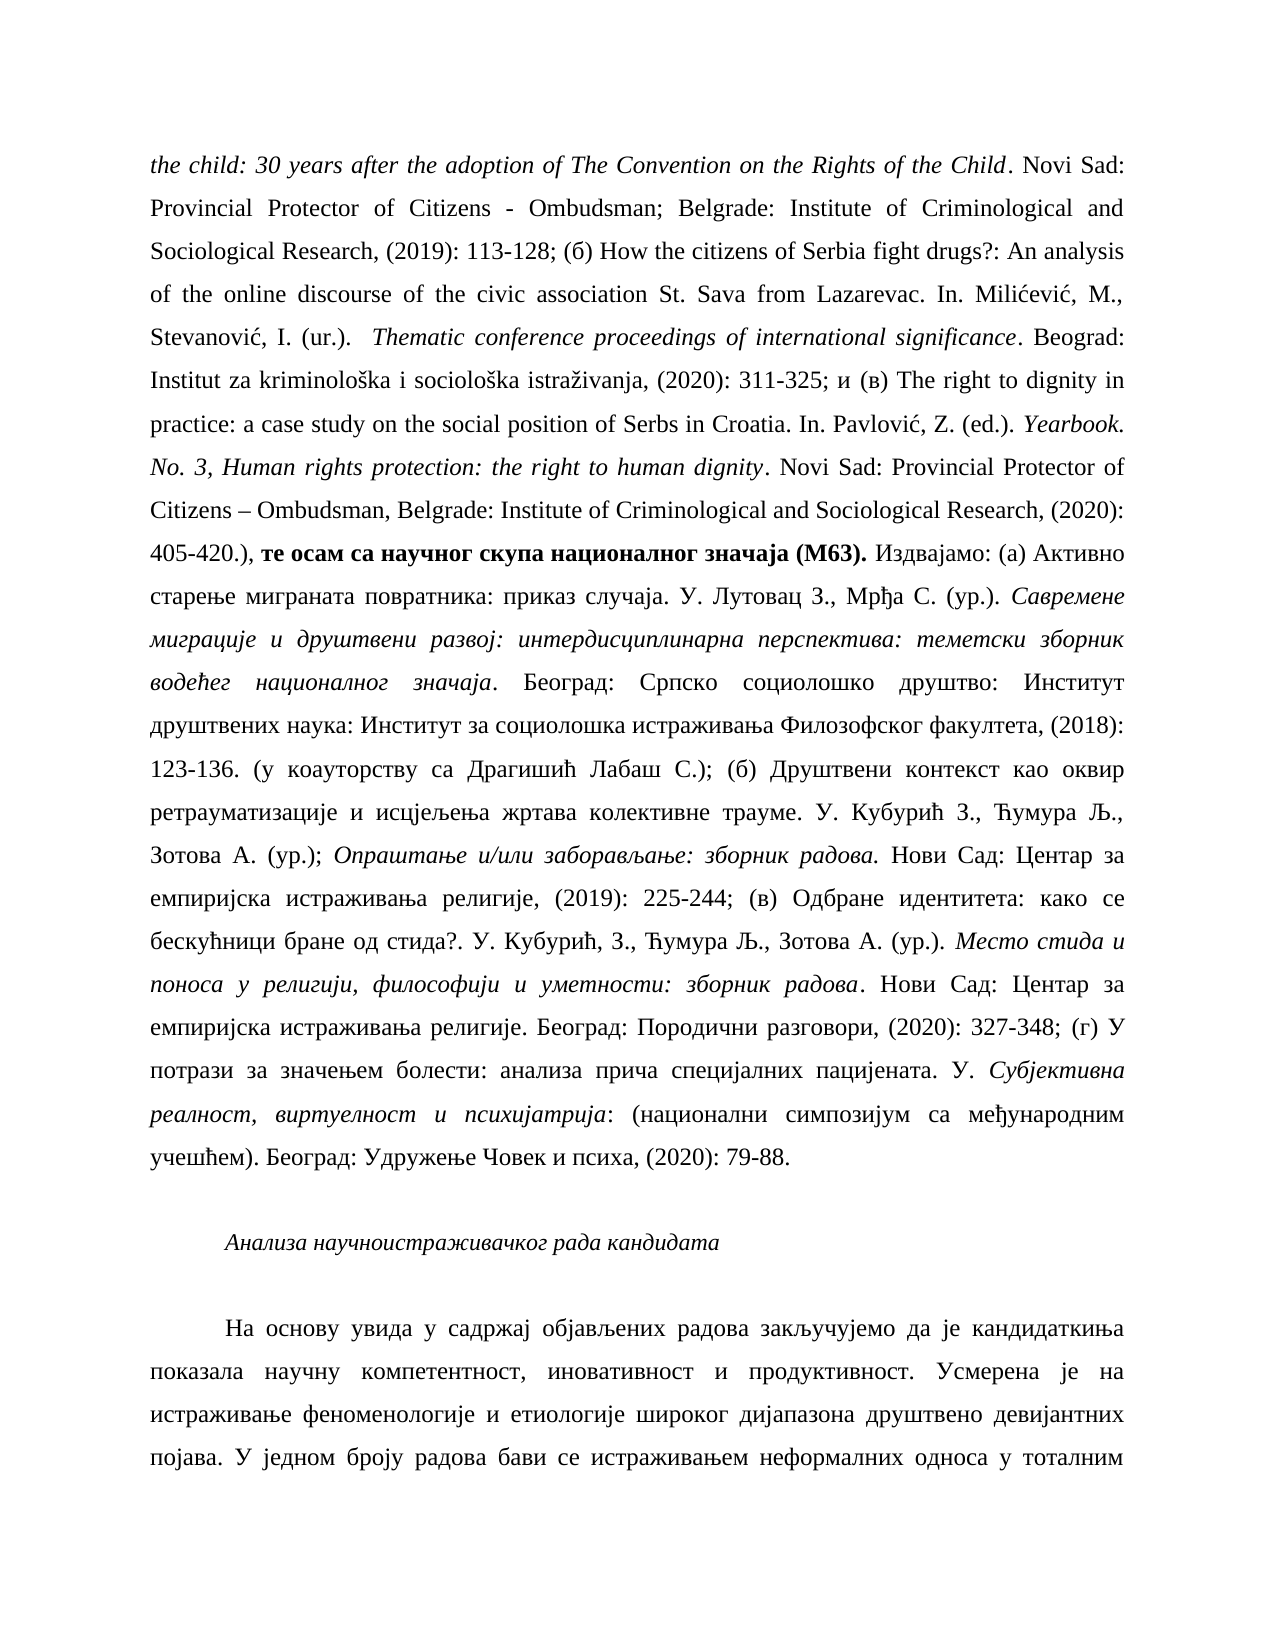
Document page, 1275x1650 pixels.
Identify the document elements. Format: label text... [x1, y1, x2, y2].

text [150, 1313, 1125, 1471]
text Анализа научноистраживачког рада кандидата [150, 1228, 1125, 1256]
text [150, 150, 1125, 1171]
